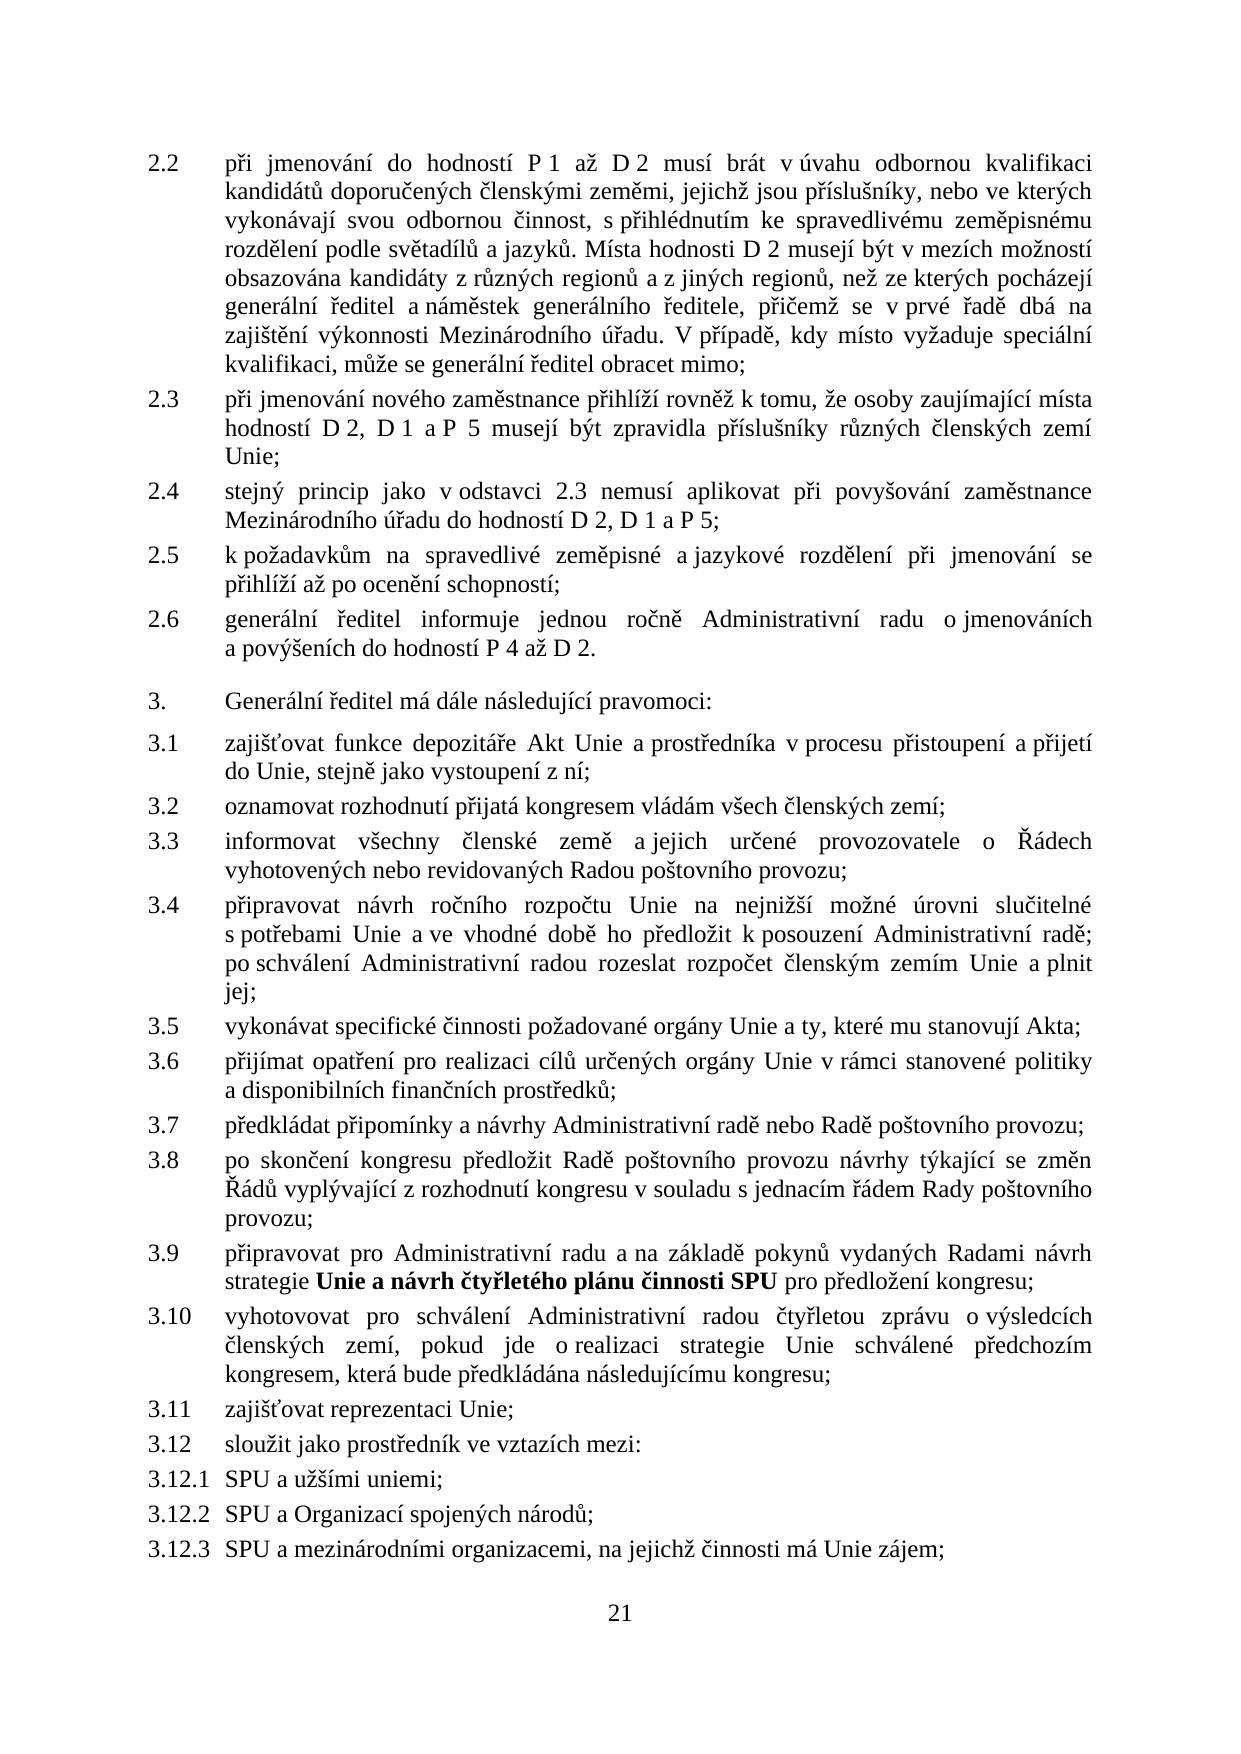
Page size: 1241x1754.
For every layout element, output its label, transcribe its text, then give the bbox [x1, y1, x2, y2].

text 3.11 zajišťovat reprezentaci Unie; [148, 1394, 1092, 1423]
text 3.6 přijímat opatření pro realizaci cílů určených orgány Unie v rámci stanovené politiky a disponibilních finančních prostředků; [148, 1046, 1092, 1104]
text 2.4 stejný princip jako v odstavci 2.3 nemusí aplikovat při povyšování zaměstnance Mezinárodního úřadu do hodností D 2, D 1 a P 5; [148, 476, 1092, 534]
text 3.12.2 SPU a Organizací spojených národů; [148, 1499, 1092, 1528]
text 3.2 oznamovat rozhodnutí přijatá kongresem vládám všech členských zemí; [148, 791, 1092, 820]
text 3.10 vyhotovovat pro schválení Administrativní radou čtyřletou zprávu o výsledcích členských zemí, pokud jde o realizaci strategie Unie schválené předchozím kongresem, která bude předkládána následujícímu kongresu; [148, 1301, 1092, 1388]
text 3.12.1 SPU a užšími uniemi; [148, 1464, 1092, 1493]
text 3.3 informovat všechny členské země a jejich určené provozovatele o Řádech vyhotovených nebo revidovaných Radou poštovního provozu; [148, 826, 1092, 884]
text 3.8 po skončení kongresu předložit Radě poštovního provozu návrhy týkající se změn Řádů vyplývající z rozhodnutí kongresu v souladu s jednacím řádem Rady poštovního provozu; [148, 1145, 1092, 1231]
text 3.5 vykonávat specifické činnosti požadované orgány Unie a ty, které mu stanovují Akta; [148, 1011, 1092, 1040]
text 3.12.3 SPU a mezinárodními organizacemi, na jejichž činnosti má Unie zájem; [148, 1534, 1092, 1563]
text 3.9 připravovat pro Administrativní radu a na základě pokynů vydaných Radami návrh strategie Unie a návrh čtyřletého plánu činnosti SPU pro předložení kongresu; [148, 1238, 1092, 1295]
text 2.6 generální ředitel informuje jednou ročně Administrativní radu o jmenováních a povýšeních do hodností P 4 až D 2. [148, 604, 1092, 661]
text 2.2 při jmenování do hodností P 1 až D 2 musí brát v úvahu odbornou kvalifikaci kandidátů doporučených členskými zeměmi, jejichž jsou příslušníky, nebo ve kterých vykonávají svou odbornou činnost, s přihlédnutím ke spravedlivému zeměpisnému rozdělení podle světadílů a jazyků. Místa hodnosti D 2 musejí být v mezích možností obsazována kandidáty z různých regionů a z jiných regionů, než ze kterých pocházejí generální ředitel a náměstek generálního ředitele, přičemž se v prvé řadě dbá na zajištění výkonnosti Mezinárodního úřadu. V případě, kdy místo vyžaduje speciální kvalifikaci, může se generální ředitel obracet mimo; [148, 148, 1092, 378]
text 3.7 předkládat připomínky a návrhy Administrativní radě nebo Radě poštovního provozu; [148, 1110, 1092, 1139]
text 3.4 připravovat návrh ročního rozpočtu Unie na nejnižší možné úrovni slučitelné s potřebami Unie a ve vhodné době ho předložit k posouzení Administrativní radě; po schválení Administrativní radou rozeslat rozpočet členským zemím Unie a plnit jej; [148, 890, 1092, 1005]
text 3.12 sloužit jako prostředník ve vztazích mezi: [148, 1429, 1092, 1458]
text 3.1 zajišťovat funkce depozitáře Akt Unie a prostředníka v procesu přistoupení a přijetí do Unie, stejně jako vystoupení z ní; [148, 728, 1092, 785]
list Generální ředitel má dále následující pravomoci: [148, 686, 1092, 715]
text 2.3 při jmenování nového zaměstnance přihlíží rovněž k tomu, že osoby zaujímající místa hodností D 2, D 1 a P 5 musejí být zpravidla příslušníky různých členských zemí Unie; [148, 384, 1092, 470]
text 2.5 k požadavkům na spravedlivé zeměpisné a jazykové rozdělení při jmenování se přihlíží až po ocenění schopností; [148, 540, 1092, 598]
